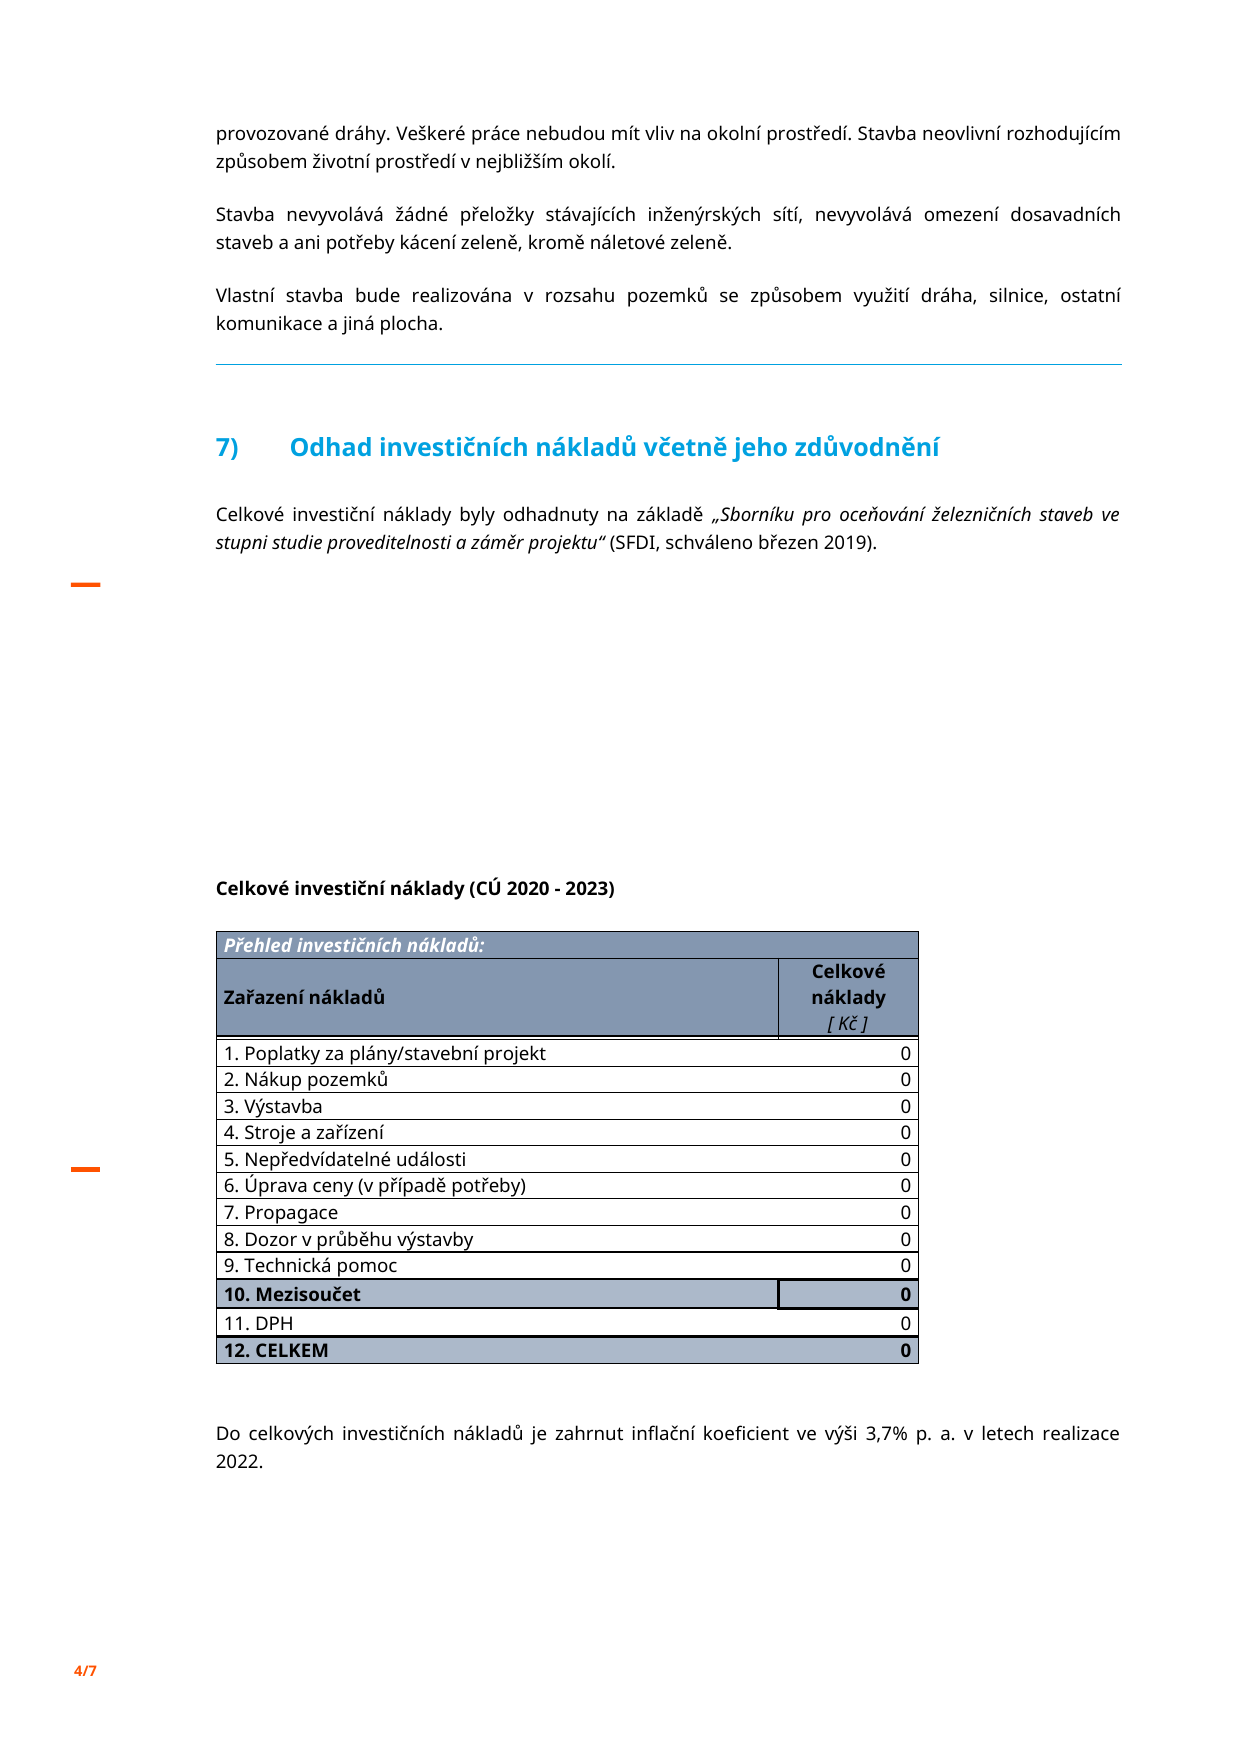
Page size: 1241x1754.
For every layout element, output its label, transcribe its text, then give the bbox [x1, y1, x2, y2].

text Vlastní stavba bude realizována v rozsahu pozemků se způsobem využití dráha, silnice, ostatní komunikace a jiná plocha. [216, 283, 1122, 336]
text Do celkových investičních nákladů je zahrnut inflační koeficient ve výši 3,7% p. a. v letech realizace 2022. [216, 1420, 1122, 1473]
table_cell 9. Technická pomoc [217, 1253, 779, 1278]
table_cell 11. DPH [217, 1309, 779, 1335]
table_header Přehled investičních nákladů: [217, 932, 918, 958]
table_cell 4. Stroje a zařízení [217, 1120, 779, 1145]
table_cell 8. Dozor v průběhu výstavby [217, 1226, 779, 1251]
table_cell Zařazení nákladů [217, 959, 778, 1035]
table_cell 7. Propagace [217, 1199, 779, 1225]
table_cell 0 [779, 1199, 918, 1225]
table_cell 0 [779, 1173, 918, 1198]
subtitle 7) Odhad investičních nákladů včetně jeho zdůvodnění [216, 426, 1122, 463]
text Stavba nevyvolává žádné přeložky stávajících inženýrských sítí, nevyvolává omezení dosavadních staveb a ani potřeby kácení zeleně, kromě náletové zeleně. [216, 202, 1122, 255]
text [216, 121, 1122, 174]
table_cell 0 [779, 1067, 918, 1092]
table_cell 3. Výstavba [217, 1093, 779, 1119]
table_cell 0 [779, 1253, 918, 1278]
table_cell 6. Úprava ceny (v případě potřeby) [217, 1173, 779, 1198]
table_cell 5. Nepředvídatelné události [217, 1146, 779, 1172]
table_cell 0 [779, 1120, 918, 1145]
subtitle Celkové investiční náklady (CÚ 2020 - 2023) [216, 875, 1122, 901]
table_cell Celkové náklady [ Kč ] [779, 959, 918, 1035]
table_cell 0 [779, 1310, 918, 1335]
table_cell 0 [779, 1040, 918, 1066]
table_cell 0 [780, 1281, 918, 1307]
table_cell 0 [779, 1093, 918, 1119]
table_cell 0 [779, 1226, 918, 1251]
table_cell 2. Nákup pozemků [217, 1067, 779, 1092]
text Celkové investiční náklady byly odhadnuty na základě „Sborníku pro oceňování železničních staveb ve stupni studie proveditelnosti a záměr projektu“ (SFDI, schváleno březen 2019). [216, 501, 1122, 554]
table_cell 10. Mezisoučet [217, 1280, 777, 1307]
table_cell 12. CELKEM [217, 1338, 779, 1363]
table_cell 0 [779, 1338, 918, 1363]
table_cell 1. Poplatky za plány/stavební projekt [217, 1040, 779, 1066]
table_cell 0 [779, 1146, 918, 1172]
